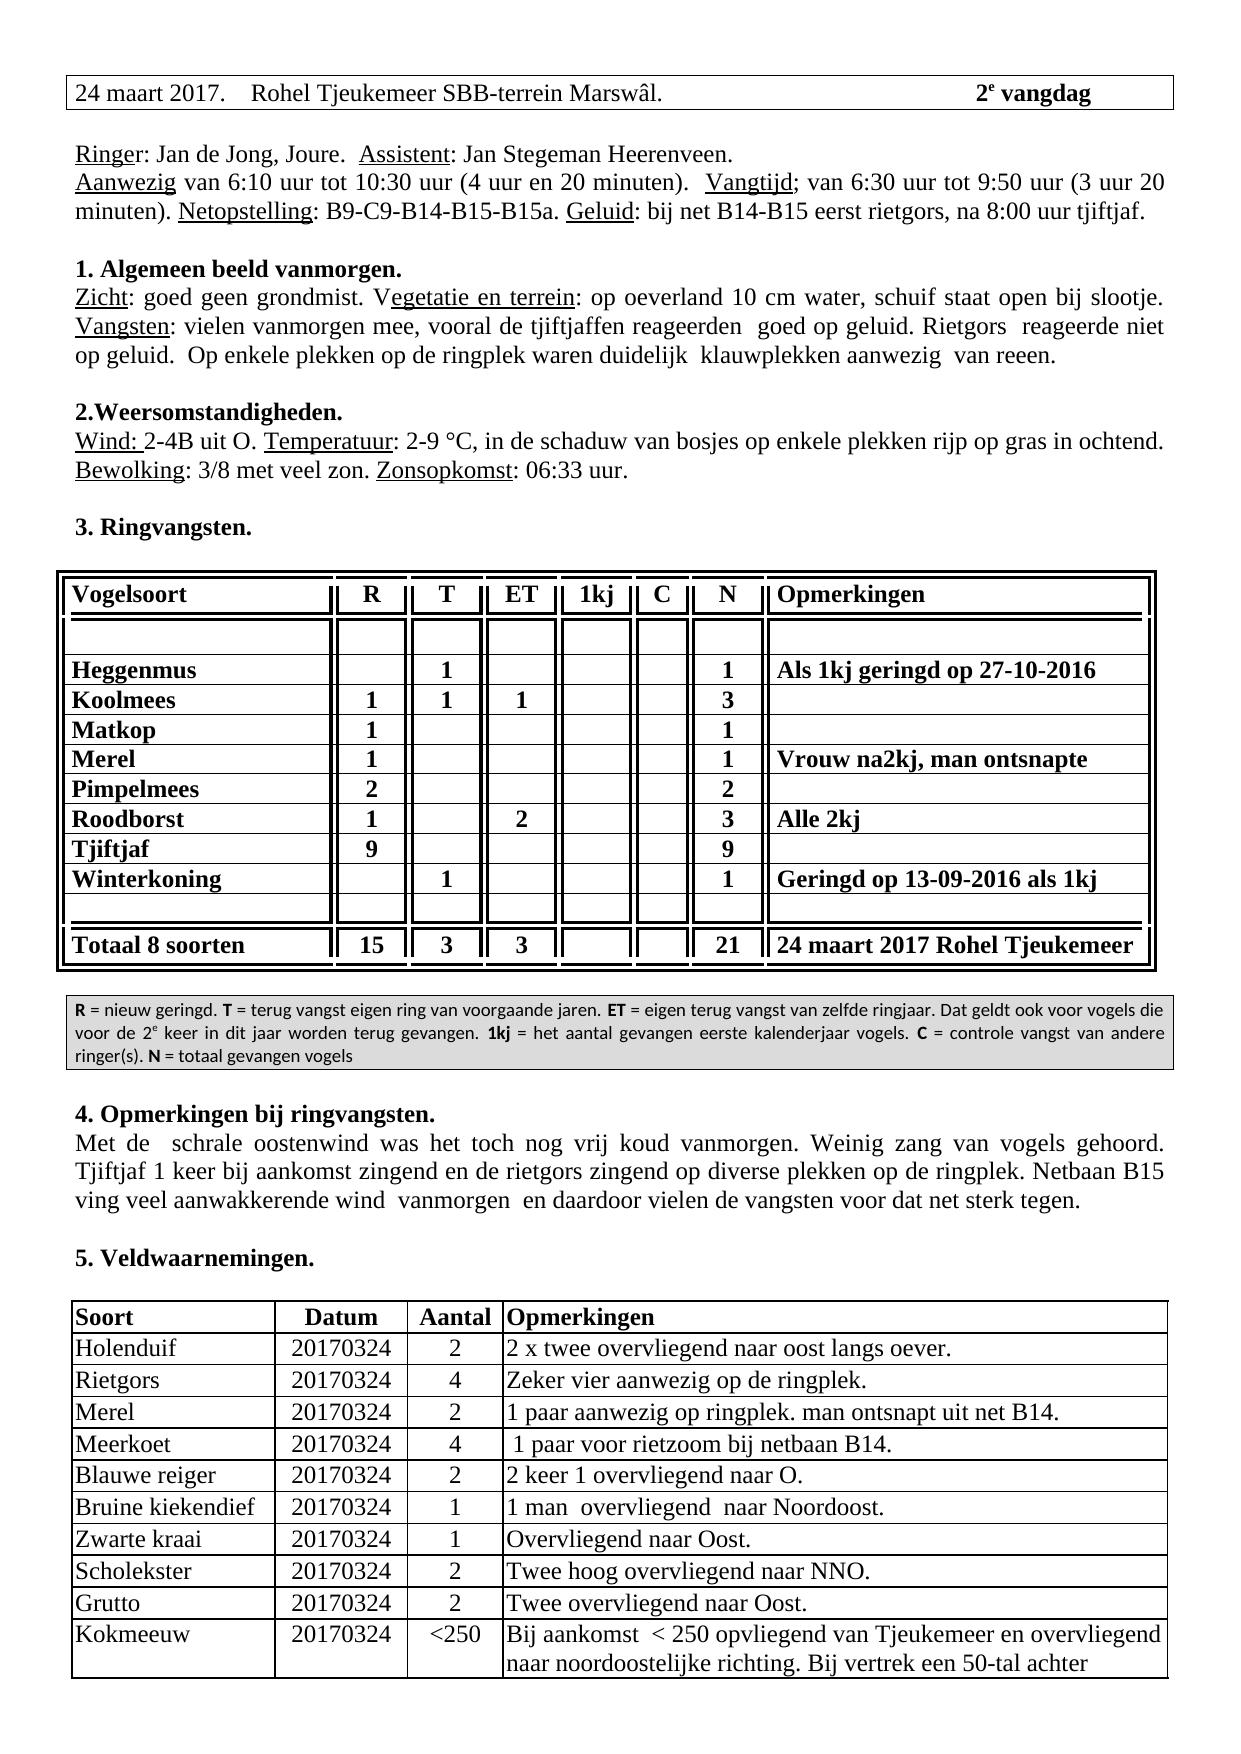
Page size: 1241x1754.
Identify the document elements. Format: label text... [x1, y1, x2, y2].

table_cell 1 [414, 864, 479, 892]
table_cell [564, 804, 629, 833]
table_cell 1 [695, 745, 761, 773]
table_cell 2 [695, 774, 761, 803]
table_cell [489, 745, 554, 773]
table_cell [489, 774, 554, 803]
table_header Vogelsoort [60, 573, 334, 612]
text Met de schrale oostenwind was het toch nog vrij koud vanmorgen. Weinig zang van vogels gehoord. Tjiftjaf 1 keer bij aankomst zingend en de rietgors zingend op diverse plekken op de ringplek. Netbaan B15 ving veel aanwakkerende wind vanmorgen en daardoor vielen de vangsten voor dat net sterk tegen. [75, 1128, 1165, 1214]
table_cell [564, 655, 629, 684]
table_cell 2 [339, 774, 404, 803]
table_cell [634, 921, 690, 963]
table_header Opmerkingen [765, 573, 1152, 612]
table_cell [765, 612, 1152, 654]
table_cell 21 [690, 921, 765, 963]
table_cell 20170324 [276, 1397, 407, 1427]
table_header C [634, 573, 690, 612]
table_cell 2 keer 1 overvliegend naar O. [504, 1461, 1167, 1491]
table_cell Pimpelmees [65, 774, 329, 803]
table_cell Twee hoog overvliegend naar NNO. [504, 1556, 1167, 1586]
table_cell [414, 715, 479, 743]
table_cell 20170324 [276, 1620, 407, 1677]
table_cell 20170324 [276, 1334, 407, 1364]
table_header Opmerkingen [504, 1302, 1167, 1332]
table_cell [639, 774, 686, 803]
table_cell Kokmeeuw [73, 1620, 274, 1677]
table_cell Meerkoet [73, 1429, 274, 1459]
table_cell Merel [73, 1397, 274, 1427]
table_cell [414, 804, 479, 833]
table_cell Alle 2kj [770, 804, 1148, 833]
table_cell 2 [408, 1334, 502, 1364]
table_cell Koolmees [65, 685, 329, 714]
text 2.Weersomstandigheden. [75, 397, 1165, 426]
table_header R [334, 573, 409, 612]
table_cell [489, 715, 554, 743]
table_cell [634, 612, 690, 654]
table_cell [639, 804, 686, 833]
table_cell [484, 612, 559, 654]
table_cell Zwarte kraai [73, 1524, 274, 1554]
table_cell Grutto [73, 1588, 274, 1618]
table_cell 3 [409, 921, 484, 963]
table_header T [409, 573, 484, 612]
table_cell 9 [695, 834, 761, 863]
table_cell 20170324 [276, 1429, 407, 1459]
table_cell Vrouw na2kj, man ontsnapte [770, 745, 1148, 773]
table_cell 1 paar voor rietzoom bij netbaan B14. [504, 1429, 1167, 1459]
table_cell 1 paar aanwezig op ringplek. man ontsnapt uit net B14. [504, 1397, 1167, 1427]
table_cell Heggenmus [65, 655, 329, 684]
table_cell 4 [408, 1365, 502, 1396]
table_cell [564, 774, 629, 803]
table_cell Roodborst [65, 804, 329, 833]
table_cell 2 [408, 1397, 502, 1427]
table_cell 3 [695, 804, 761, 833]
table_cell [489, 864, 554, 892]
table_cell [414, 894, 479, 921]
table_cell [639, 655, 686, 684]
table_cell [564, 685, 629, 714]
table_cell [564, 715, 629, 743]
table_cell [414, 834, 479, 863]
table_cell 1 [339, 715, 404, 743]
table_cell 24 maart 2017 Rohel Tjeukemeer [765, 921, 1152, 963]
text 24 maart 2017. Rohel Tjeukemeer SBB-terrein Marswâl. 2e vangdag [67, 76, 1173, 109]
text Wind: 2-4B uit O. Temperatuur: 2-9 °C, in de schaduw van bosjes op enkele plekken rijp op gras in ochtend. Bewolking: 3/8 met veel zon. Zonsopkomst: 06:33 uur. [75, 426, 1165, 484]
table_cell [339, 864, 404, 892]
table_cell [639, 685, 686, 714]
text R = nieuw geringd. T = terug vangst eigen ring van voorgaande jaren. ET = eigen terug vangst van zelfde ringjaar. Dat geldt ook voor vogels die voor de 2e keer in dit jaar worden terug gevangen. 1kj = het aantal gevangen eerste kalenderjaar vogels. C = controle vangst van andere ringer(s). N = totaal gevangen vogels [67, 996, 1173, 1069]
table_cell 15 [334, 921, 409, 963]
table_header Datum [276, 1302, 407, 1332]
text Aanwezig van 6:10 uur tot 10:30 uur (4 uur en 20 minuten). Vangtijd; van 6:30 uur tot 9:50 uur (3 uur 20 minuten). Netopstelling: B9-C9-B14-B15-B15a. Geluid: bij net B14-B15 eerst rietgors, na 8:00 uur tjiftjaf. [75, 167, 1165, 225]
table_cell Totaal 8 soorten [60, 921, 334, 963]
table_cell [414, 745, 479, 773]
table_cell [770, 834, 1148, 863]
table_cell Overvliegend naar Oost. [504, 1524, 1167, 1554]
table_cell 20170324 [276, 1524, 407, 1554]
table_cell 1 [414, 655, 479, 684]
table_cell Geringd op 13-09-2016 als 1kj [770, 864, 1148, 892]
table_cell 3 [695, 685, 761, 714]
text 5. Veldwaarnemingen. [75, 1243, 1165, 1271]
table_cell 20170324 [276, 1556, 407, 1586]
table_header Soort [73, 1302, 274, 1332]
table_cell [564, 894, 629, 921]
text Ringer: Jan de Jong, Joure. Assistent: Jan Stegeman Heerenveen. [75, 139, 1165, 167]
table_cell [770, 685, 1148, 714]
text 3. Ringvangsten. [75, 512, 1165, 541]
table_cell Zeker vier aanwezig op de ringplek. [504, 1365, 1167, 1396]
table_cell [409, 612, 484, 654]
table_cell 9 [339, 834, 404, 863]
table_cell [639, 715, 686, 743]
table_header 1kj [559, 573, 634, 612]
table_cell 1 [414, 685, 479, 714]
table_cell 2 [489, 804, 554, 833]
table_cell Matkop [65, 715, 329, 743]
table_cell [559, 612, 634, 654]
table_header Aantal [408, 1302, 502, 1332]
table_cell 20170324 [276, 1365, 407, 1396]
table_cell Als 1kj geringd op 27-10-2016 [770, 655, 1148, 684]
table_cell [639, 834, 686, 863]
table_cell [414, 774, 479, 803]
table_cell 1 [339, 685, 404, 714]
text 1. Algemeen beeld vanmorgen. [75, 254, 1165, 282]
table_cell 1 [695, 715, 761, 743]
table_cell 2 [408, 1588, 502, 1618]
table_cell 2 [408, 1556, 502, 1586]
table_cell [489, 655, 554, 684]
table_cell [770, 774, 1148, 803]
table_cell Holenduif [73, 1334, 274, 1364]
text 4. Opmerkingen bij ringvangsten. [75, 1099, 1165, 1128]
table_cell 1 [408, 1524, 502, 1554]
table_cell [770, 894, 1148, 921]
table_cell 3 [484, 921, 559, 963]
table_cell 1 [695, 864, 761, 892]
table_cell Tjiftjaf [65, 834, 329, 863]
table_cell 2 x twee overvliegend naar oost langs oever. [504, 1334, 1167, 1364]
table_cell [564, 834, 629, 863]
table_cell 4 [408, 1429, 502, 1459]
table_cell 20170324 [276, 1492, 407, 1523]
table_cell [559, 921, 634, 963]
table_cell Merel [65, 745, 329, 773]
table_cell 1 [339, 804, 404, 833]
table_cell 1 [339, 745, 404, 773]
table_header ET [484, 573, 559, 612]
text Zicht: goed geen grondmist. Vegetatie en terrein: op oeverland 10 cm water, schuif staat open bij slootje. Vangsten: vielen vanmorgen mee, vooral de tjiftjaffen reageerden goed op geluid. Rietgors reageerde niet op geluid. Op enkele plekken op de ringplek waren duidelijk klauwplekken aanwezig van reeen. [75, 282, 1165, 369]
table_cell 20170324 [276, 1461, 407, 1491]
table_cell [65, 894, 329, 921]
table_cell [334, 612, 409, 654]
table_cell [339, 894, 404, 921]
table_cell Twee overvliegend naar Oost. [504, 1588, 1167, 1618]
table_cell 2 [408, 1461, 502, 1491]
table_cell 1 [695, 655, 761, 684]
table_cell [339, 655, 404, 684]
table_cell Blauwe reiger [73, 1461, 274, 1491]
table_cell Scholekster [73, 1556, 274, 1586]
table_cell [489, 834, 554, 863]
table_cell [564, 864, 629, 892]
table_cell 1 [489, 685, 554, 714]
table_cell <250 [408, 1620, 502, 1677]
table_cell 20170324 [276, 1588, 407, 1618]
table_header N [690, 573, 765, 612]
table_cell [639, 745, 686, 773]
table_cell Winterkoning [65, 864, 329, 892]
table_cell 1 man overvliegend naar Noordoost. [504, 1492, 1167, 1523]
table_cell [639, 864, 686, 892]
table_cell 1 [408, 1492, 502, 1523]
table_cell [504, 1620, 1167, 1677]
table_cell [564, 745, 629, 773]
table_cell [690, 612, 765, 654]
table_cell [695, 894, 761, 921]
table_cell [489, 894, 554, 921]
table_cell Bruine kiekendief [73, 1492, 274, 1523]
table_cell [60, 612, 334, 654]
table_cell [639, 894, 686, 921]
table_cell [770, 715, 1148, 743]
table_cell Rietgors [73, 1365, 274, 1396]
